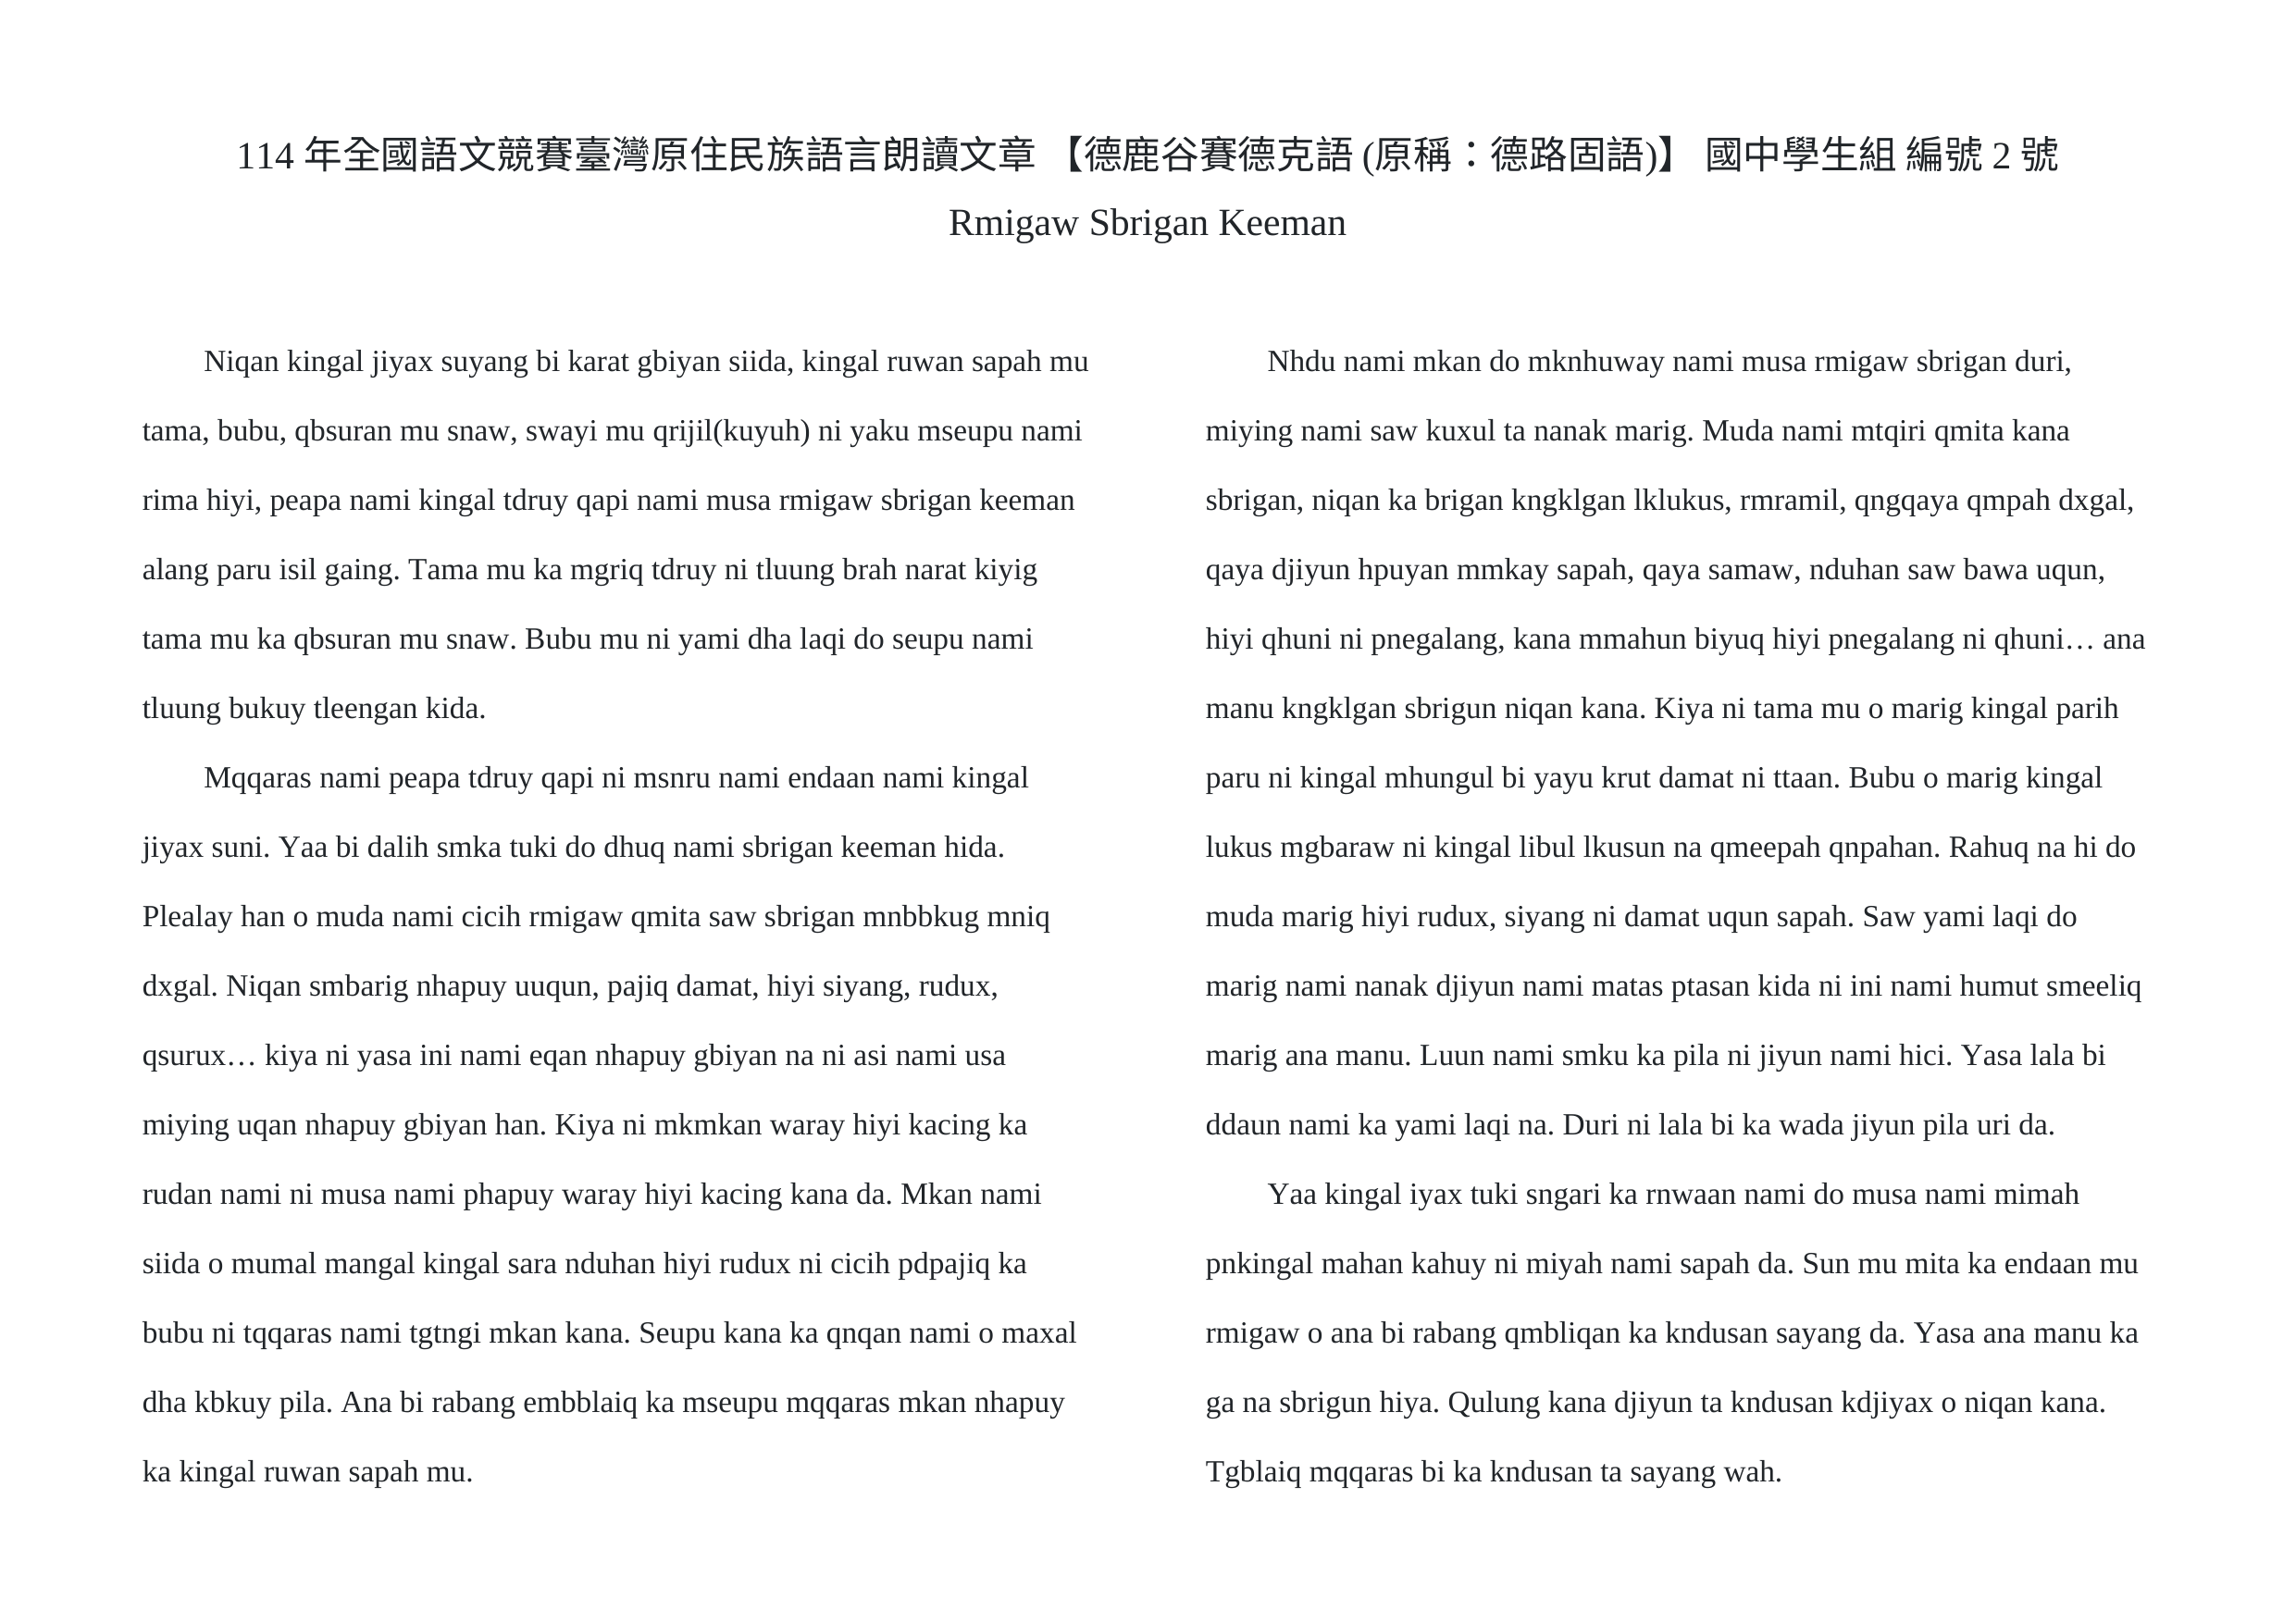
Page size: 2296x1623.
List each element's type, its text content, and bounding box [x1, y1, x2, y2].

text 114 年全國語文競賽臺灣原住民族語言朗讀文章 【德鹿谷賽德克語 (原稱：德路固語)】 國中學生組 編號 2 號 [142, 118, 2153, 187]
text Rmigaw Sbrigan Keeman [142, 187, 2153, 256]
text Mqqaras nami peapa tdruy qapi ni msnru nami endaan nami kingal jiyax suni. Yaa bi dalih smka tuki do dhuq nami sbrigan keeman hida. Plealay han o muda nami cicih rmigaw qmita saw sbrigan mnbbkug mniq dxgal. Niqan smbarig nhapuy uuqun, pajiq damat, hiyi siyang, rudux, qsurux… kiya ni yasa ini nami eqan nhapuy gbiyan na ni asi nami usa miying uqan nhapuy gbiyan han. Kiya ni mkmkan waray hiyi kacing ka rudan nami ni musa nami phapuy waray hiyi kacing kana da. Mkan nami siida o mumal mangal kingal sara nduhan hiyi rudux ni cicih pdpajiq ka bubu ni tqqaras nami tgtngi mkan kana. Seupu kana ka qnqan nami o maxal dha kbkuy pila. Ana bi rabang embblaiq ka mseupu mqqaras mkan nhapuy ka kingal ruwan sapah mu. [142, 742, 1090, 1505]
text Niqan kingal jiyax suyang bi karat gbiyan siida, kingal ruwan sapah mu tama, bubu, qbsuran mu snaw, swayi mu qrijil(kuyuh) ni yaku mseupu nami rima hiyi, peapa nami kingal tdruy qapi nami musa rmigaw sbrigan keeman alang paru isil gaing. Tama mu ka mgriq tdruy ni tluung brah narat kiyig tama mu ka qbsuran mu snaw. Bubu mu ni yami dha laqi do seupu nami tluung bukuy tleengan kida. [142, 326, 1090, 742]
text Nhdu nami mkan do mknhuway nami musa rmigaw sbrigan duri, miying nami saw kuxul ta nanak marig. Muda nami mtqiri qmita kana sbrigan, niqan ka brigan kngklgan lklukus, rmramil, qngqaya qmpah dxgal, qaya djiyun hpuyan mmkay sapah, qaya samaw, nduhan saw bawa uqun, hiyi qhuni ni pnegalang, kana mmahun biyuq hiyi pnegalang ni qhuni… ana manu kngklgan sbrigun niqan kana. Kiya ni tama mu o marig kingal parih paru ni kingal mhungul bi yayu krut damat ni ttaan. Bubu o marig kingal lukus mgbaraw ni kingal libul lkusun na qmeepah qnpahan. Rahuq na hi do muda marig hiyi rudux, siyang ni damat uqun sapah. Saw yami laqi do marig nami nanak djiyun nami matas ptasan kida ni ini nami humut smeeliq marig ana manu. Luun nami smku ka pila ni jiyun nami hici. Yasa lala bi ddaun nami ka yami laqi na. Duri ni lala bi ka wada jiyun pila uri da. [1206, 326, 2153, 1158]
text Yaa kingal iyax tuki sngari ka rnwaan nami do musa nami mimah pnkingal mahan kahuy ni miyah nami sapah da. Sun mu mita ka endaan mu rmigaw o ana bi rabang qmbliqan ka kndusan sayang da. Yasa ana manu ka ga na sbrigun hiya. Qulung kana djiyun ta kndusan kdjiyax o niqan kana. Tgblaiq mqqaras bi ka kndusan ta sayang wah. [1206, 1158, 2153, 1505]
